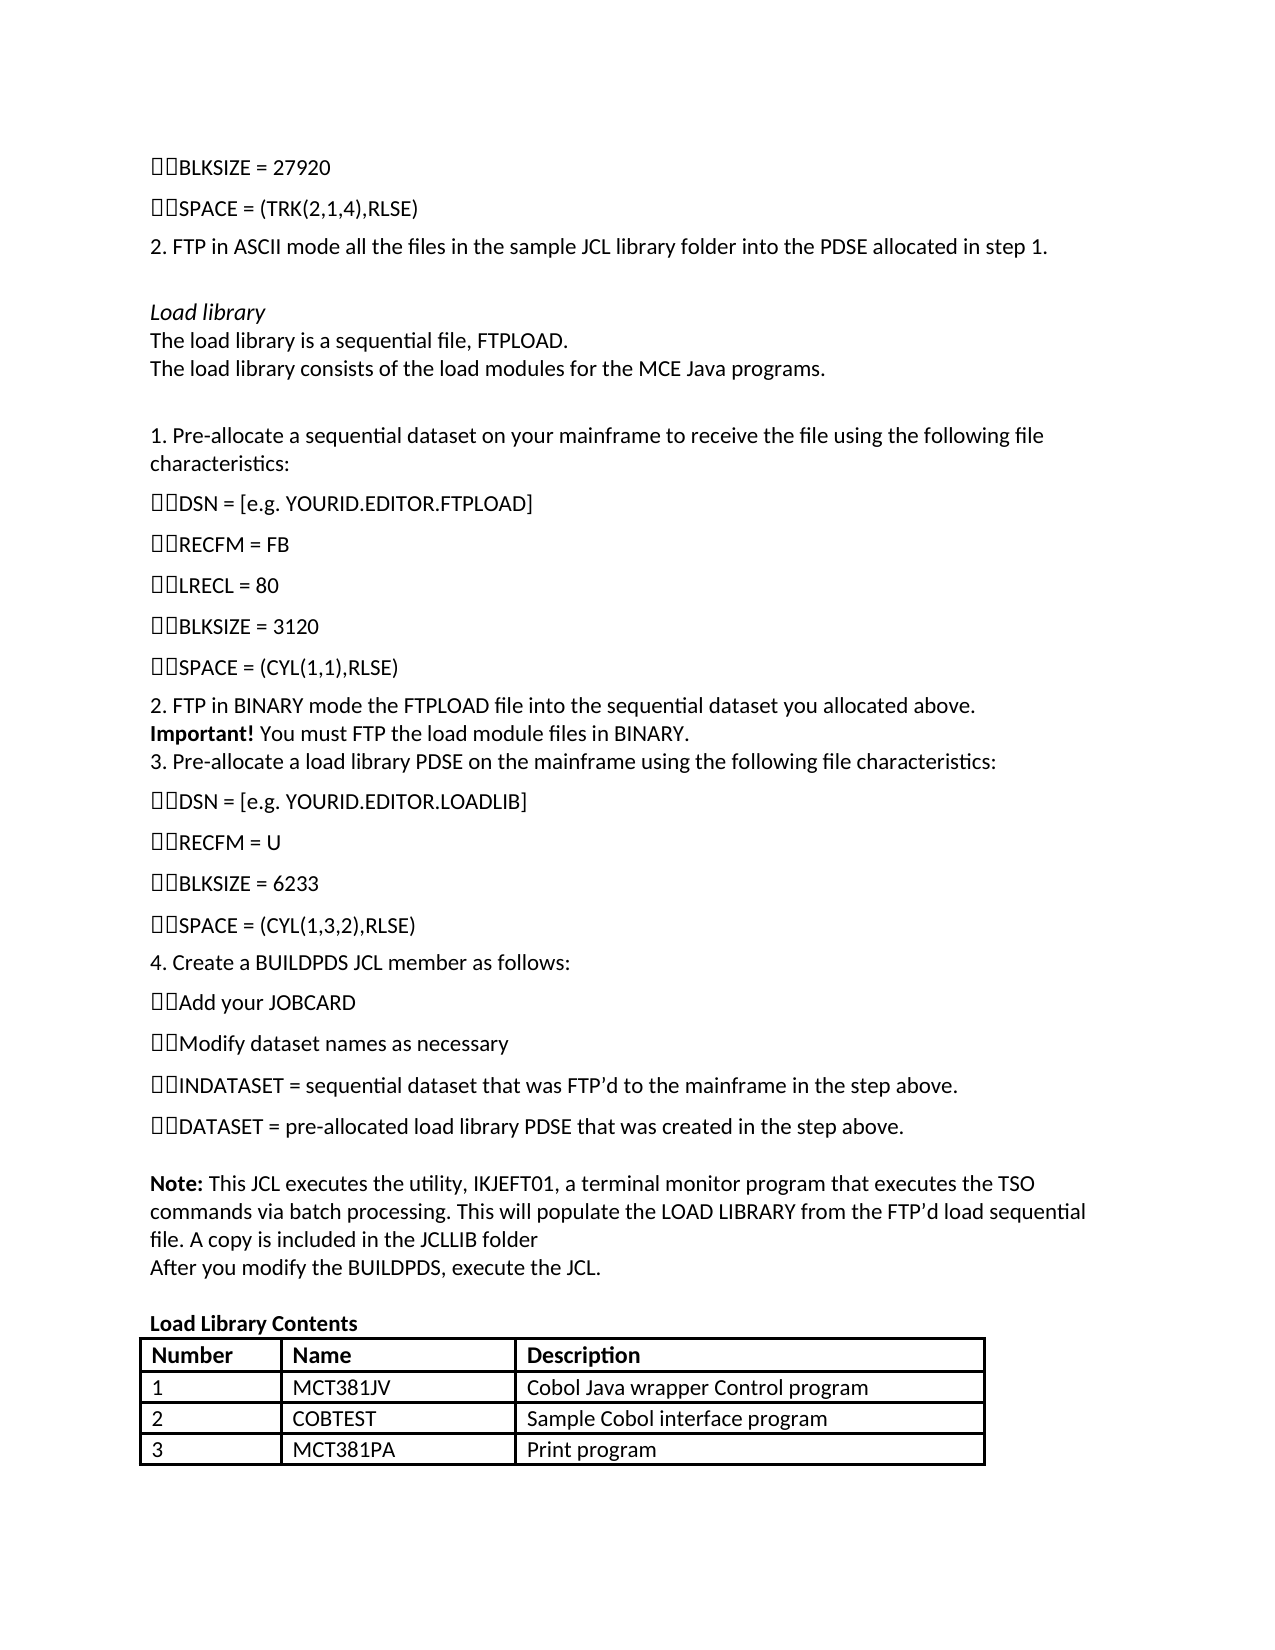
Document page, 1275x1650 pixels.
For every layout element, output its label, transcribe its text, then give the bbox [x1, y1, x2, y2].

text Load library [150, 297, 1125, 326]
text SPACE = (CYL(1,1),RLSE) [150, 650, 1125, 683]
text Modify dataset names as necessary [150, 1026, 1125, 1059]
table_cell 3 [142, 1435, 280, 1463]
text SPACE = (CYL(1,3,2),RLSE) [150, 907, 1125, 940]
table_header Description [517, 1340, 983, 1370]
table_cell COBTEST [283, 1404, 514, 1432]
text SPACE = (TRK(2,1,4),RLSE) [150, 191, 1125, 224]
text BLKSIZE = 27920 [150, 150, 1125, 183]
table_header Name [283, 1340, 514, 1370]
text 3. Pre-allocate a load library PDSE on the mainframe using the following file characteristics: [150, 747, 1125, 775]
text Important! You must FTP the load module files in BINARY. [150, 719, 1125, 747]
text The load library consists of the load modules for the MCE Java programs. [150, 354, 1125, 382]
text BLKSIZE = 6233 [150, 866, 1125, 899]
table_cell Print program [517, 1435, 983, 1463]
text 1. Pre-allocate a sequential dataset on your mainframe to receive the file using the following file characteristics: [150, 421, 1125, 477]
table_cell 1 [142, 1373, 280, 1401]
text INDATASET = sequential dataset that was FTP’d to the mainframe in the step above. [150, 1067, 1125, 1100]
text DSN = [e.g. YOURID.EDITOR.FTPLOAD] [150, 486, 1125, 518]
table_cell MCT381JV [283, 1373, 514, 1401]
table_cell Sample Cobol interface program [517, 1404, 983, 1432]
text DSN = [e.g. YOURID.EDITOR.LOADLIB] [150, 784, 1125, 817]
text Load Library Contents [150, 1309, 1125, 1337]
table_cell 2 [142, 1404, 280, 1432]
text Add your JOBCARD [150, 985, 1125, 1018]
text Note: This JCL executes the utility, IKJEFT01, a terminal monitor program that executes the TSO commands via batch processing. This will populate the LOAD LIBRARY from the FTP’d load sequential file. A copy is included in the JCLLIB folder [150, 1169, 1125, 1253]
table_header Number [142, 1340, 280, 1370]
text The load library is a sequential file, FTPLOAD. [150, 326, 1125, 354]
text After you modify the BUILDPDS, execute the JCL. [150, 1253, 1125, 1281]
text 2. FTP in ASCII mode all the files in the sample JCL library folder into the PDSE allocated in step 1. [150, 232, 1125, 260]
text BLKSIZE = 3120 [150, 609, 1125, 642]
text 4. Create a BUILDPDS JCL member as follows: [150, 948, 1125, 977]
table_cell Cobol Java wrapper Control program [517, 1373, 983, 1401]
text DATASET = pre-allocated load library PDSE that was created in the step above. [150, 1108, 1125, 1141]
table_cell MCT381PA [283, 1435, 514, 1463]
text 2. FTP in BINARY mode the FTPLOAD file into the sequential dataset you allocated above. [150, 691, 1125, 719]
text LRECL = 80 [150, 568, 1125, 601]
text RECFM = U [150, 825, 1125, 858]
text RECFM = FB [150, 527, 1125, 559]
